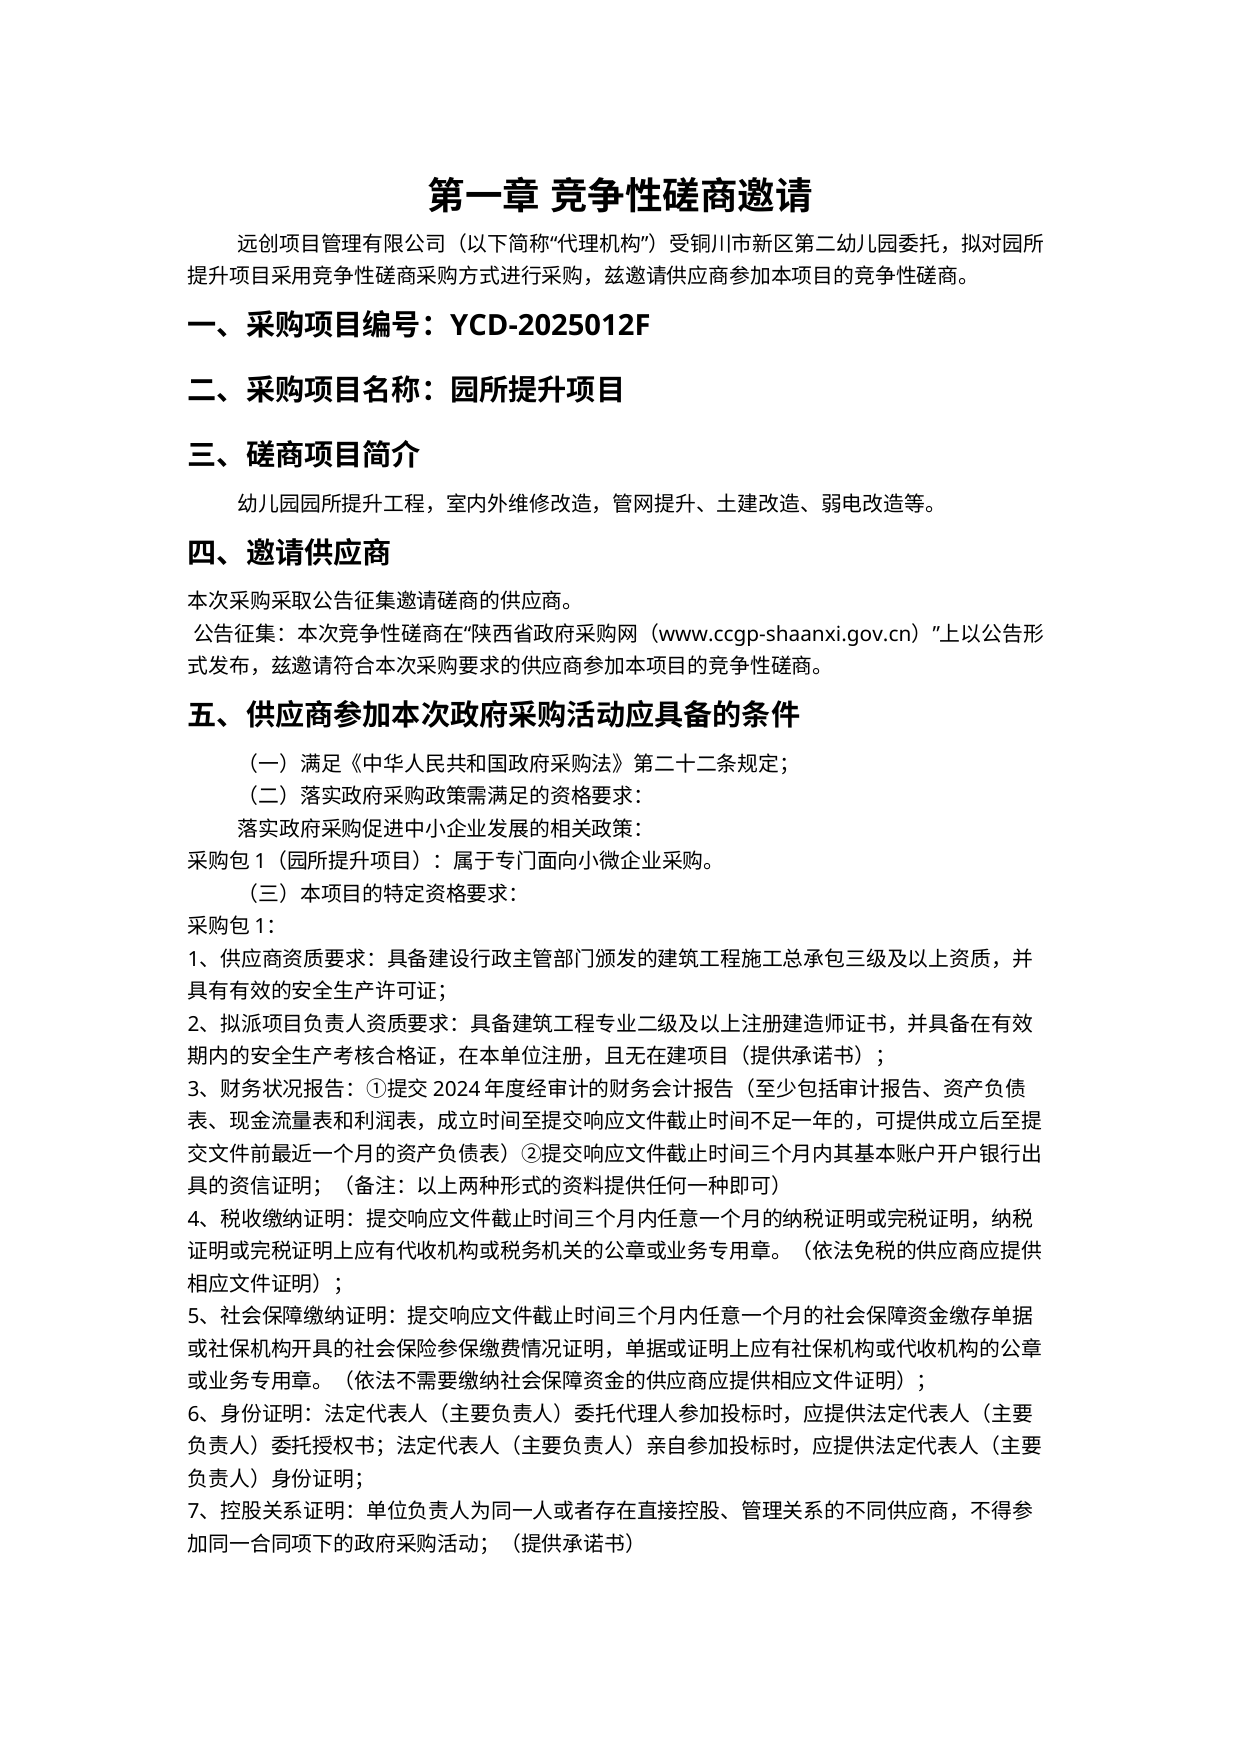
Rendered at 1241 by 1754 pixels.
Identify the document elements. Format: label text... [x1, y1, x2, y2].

text 一、采购项目编号：YCD-2025012F [187, 292, 1053, 357]
text 采购包1（园所提升项目）：属于专门面向小微企业采购。 [187, 844, 1053, 877]
text 3、财务状况报告：①提交2024年度经审计的财务会计报告（至少包括审计报告、资产负债表、现金流量表和利润表，成立时间至提交响应文件截止时间不足一年的，可提供成立后至提交文件前最近一个月的资产负债表）②提交响应文件截止时间三个月内其基本账户开户银行出具的资信证明；（备注：以上两种形式的资料提供任何一种即可） [187, 1072, 1053, 1202]
text 采购包1： [187, 909, 1053, 942]
text （一）满足《中华人民共和国政府采购法》第二十二条规定； [187, 747, 1053, 779]
text 公告征集：本次竞争性磋商在“陕西省政府采购网（www.ccgp-shaanxi.gov.cn）”上以公告形式发布，兹邀请符合本次采购要求的供应商参加本项目的竞争性磋商。 [187, 617, 1053, 682]
text （三）本项目的特定资格要求： [187, 877, 1053, 909]
text （二）落实政府采购政策需满足的资格要求： [187, 779, 1053, 812]
text 三、磋商项目简介 [187, 422, 1053, 487]
text 二、采购项目名称：园所提升项目 [187, 357, 1053, 422]
text 7、控股关系证明：单位负责人为同一人或者存在直接控股、管理关系的不同供应商，不得参加同一合同项下的政府采购活动；（提供承诺书） [187, 1494, 1053, 1559]
text 5、社会保障缴纳证明：提交响应文件截止时间三个月内任意一个月的社会保障资金缴存单据或社保机构开具的社会保险参保缴费情况证明，单据或证明上应有社保机构或代收机构的公章或业务专用章。（依法不需要缴纳社会保障资金的供应商应提供相应文件证明）； [187, 1299, 1053, 1397]
text 本次采购采取公告征集邀请磋商的供应商。 [187, 584, 1053, 617]
text 落实政府采购促进中小企业发展的相关政策： [187, 812, 1053, 844]
text 4、税收缴纳证明：提交响应文件截止时间三个月内任意一个月的纳税证明或完税证明，纳税证明或完税证明上应有代收机构或税务机关的公章或业务专用章。（依法免税的供应商应提供相应文件证明）； [187, 1202, 1053, 1299]
text 五、供应商参加本次政府采购活动应具备的条件 [187, 682, 1053, 747]
text 6、身份证明：法定代表人（主要负责人）委托代理人参加投标时，应提供法定代表人（主要负责人）委托授权书；法定代表人（主要负责人）亲自参加投标时，应提供法定代表人（主要负责人）身份证明； [187, 1397, 1053, 1494]
text 第一章 竞争性磋商邀请 [187, 162, 1053, 227]
text 远创项目管理有限公司（以下简称“代理机构”）受铜川市新区第二幼儿园委托，拟对园所提升项目采用竞争性磋商采购方式进行采购，兹邀请供应商参加本项目的竞争性磋商。 [187, 227, 1053, 292]
text 1、供应商资质要求：具备建设行政主管部门颁发的建筑工程施工总承包三级及以上资质，并具有有效的安全生产许可证； [187, 942, 1053, 1007]
text 2、拟派项目负责人资质要求：具备建筑工程专业二级及以上注册建造师证书，并具备在有效期内的安全生产考核合格证，在本单位注册，且无在建项目（提供承诺书）； [187, 1007, 1053, 1072]
text 四、邀请供应商 [187, 519, 1053, 584]
text 幼儿园园所提升工程，室内外维修改造，管网提升、土建改造、弱电改造等。 [187, 487, 1053, 519]
